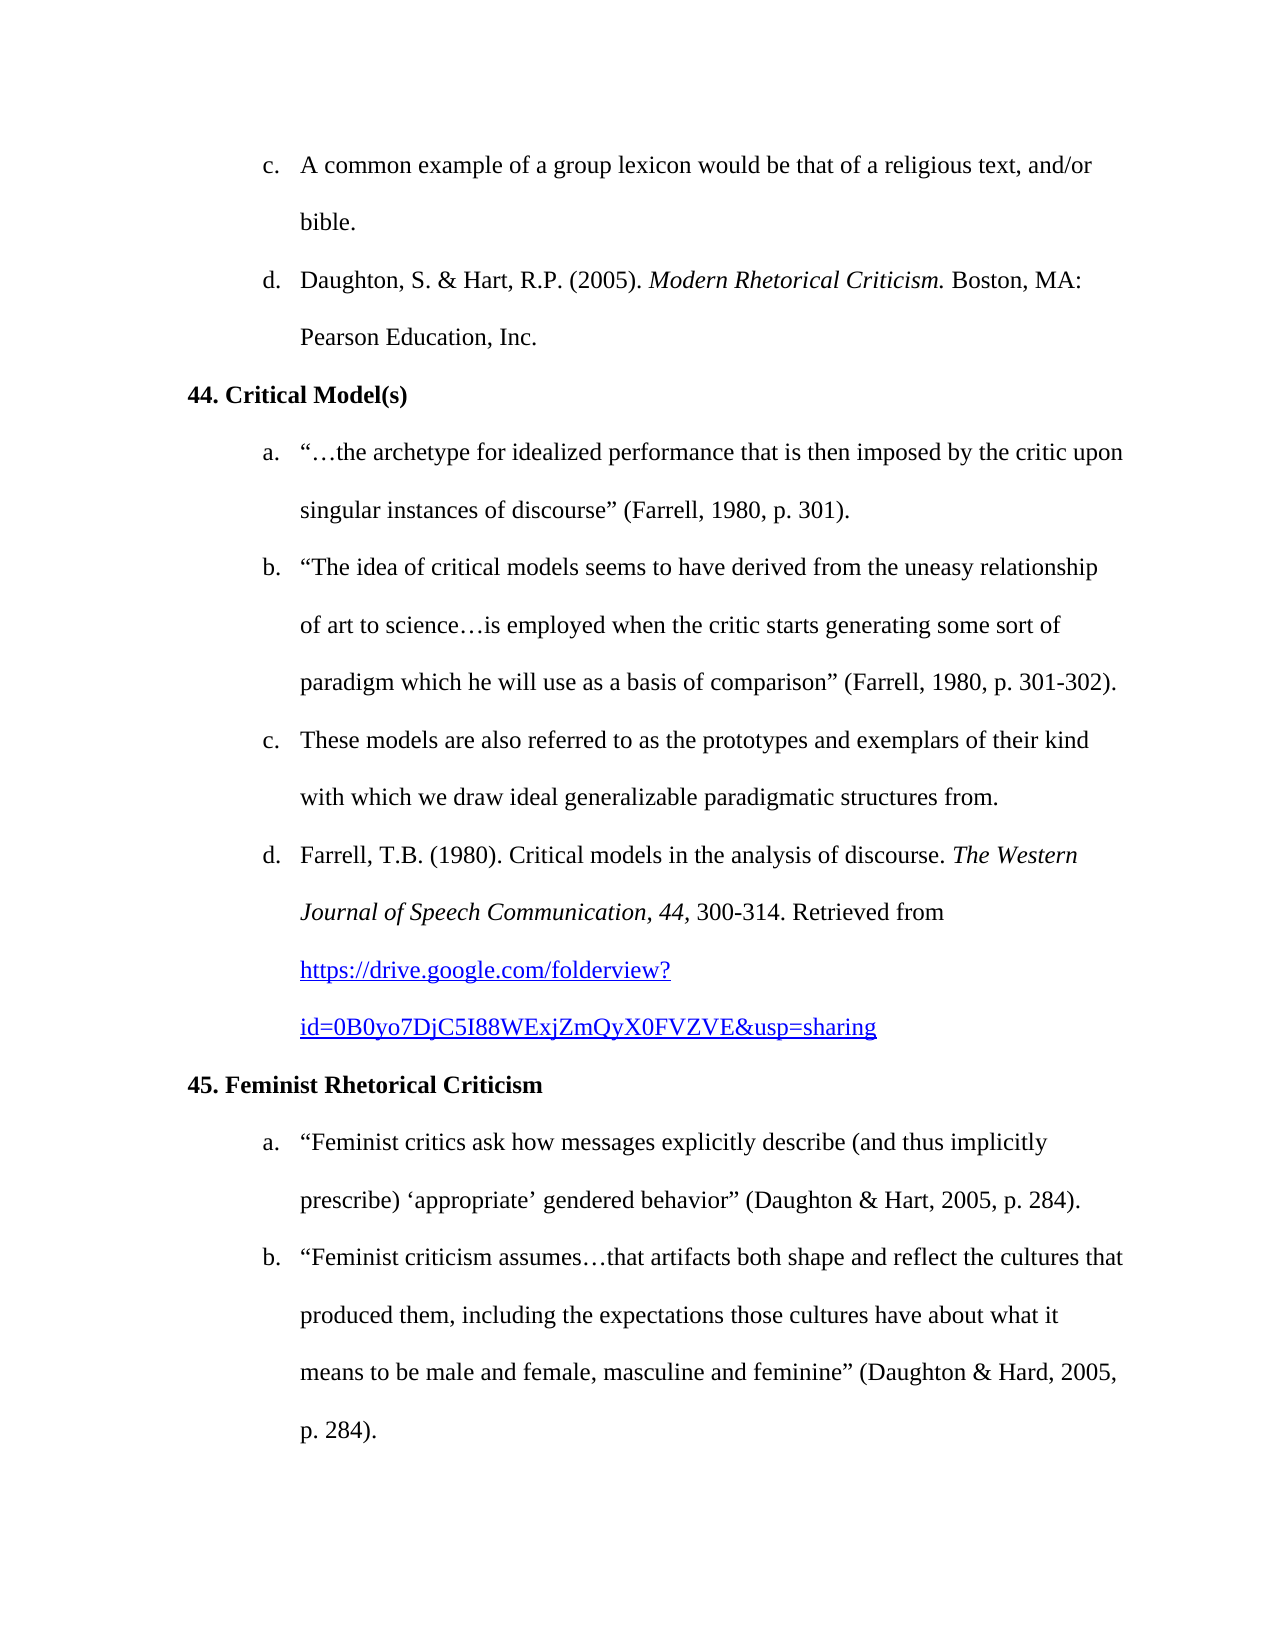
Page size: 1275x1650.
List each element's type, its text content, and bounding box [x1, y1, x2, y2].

list Feminist Rhetorical Criticism [187, 1070, 1125, 1099]
list These models are also referred to as the prototypes and exemplars of their kind with which we draw ideal generalizable paradigmatic structures from. [262, 725, 1125, 811]
list Daughton, S. & Hart, R.P. (2005). Modern Rhetorical Criticism. Boston, MA: Pearson Education, Inc. [262, 265, 1125, 351]
list “Feminist critics ask how messages explicitly describe (and thus implicitly prescribe) ‘appropriate’ gendered behavior” (Daughton & Hart, 2005, p. 284). [262, 1127, 1125, 1214]
list “Feminist criticism assumes…that artifacts both shape and reflect the cultures that produced them, including the expectations those cultures have about what it means to be male and female, masculine and feminine” (Daughton & Hard, 2005, p. 284). [262, 1242, 1125, 1444]
list A common example of a group lexicon would be that of a religious text, and/or bible. [262, 150, 1125, 236]
list “…the archetype for idealized performance that is then imposed by the critic upon singular instances of discourse” (Farrell, 1980, p. 301). [262, 437, 1125, 524]
list Farrell, T.B. (1980). Critical models in the analysis of discourse. The Western Journal of Speech Communication, 44, 300-314. Retrieved from https://drive.google.com/folderview?id=0B0yo7DjC5I88WExjZmQyX0FVZVE&usp=sharing [262, 840, 1125, 1041]
list Critical Model(s) [187, 380, 1125, 409]
list “The idea of critical models seems to have derived from the uneasy relationship of art to science…is employed when the critic starts generating some sort of paradigm which he will use as a basis of comparison” (Farrell, 1980, p. 301-302). [262, 552, 1125, 696]
